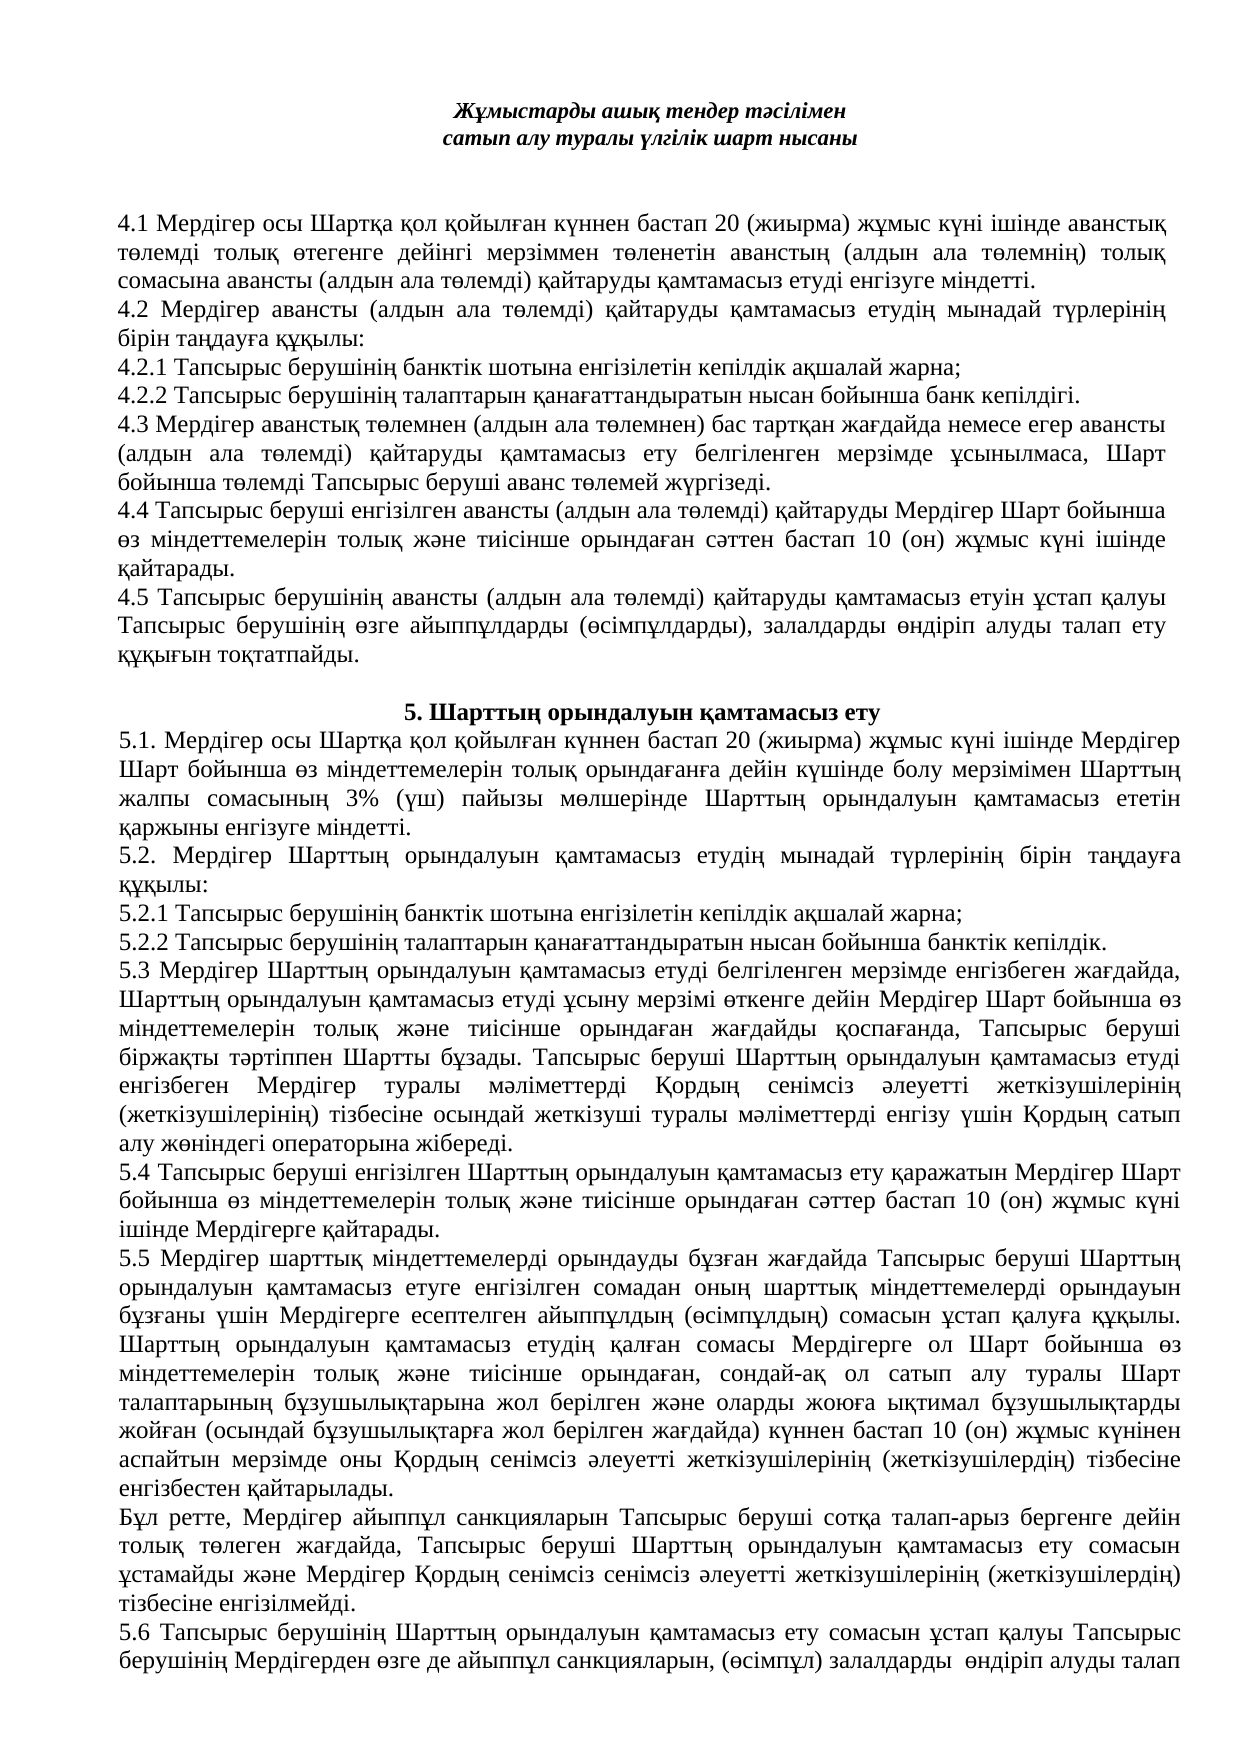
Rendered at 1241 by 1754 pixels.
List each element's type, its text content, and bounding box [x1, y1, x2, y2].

text 4.4 Тапсырыс беруші енгізілген авансты (алдын ала төлемді) қайтаруды Мердігер Шарт бойынша өз міндеттемелерін толық және тиісінше орындаған сәттен бастап 10 (он) жұмыс күні ішінде қайтарады. [117, 495, 1167, 582]
text 4.3 Мердігер аванстық төлемнен (алдын ала төлемнен) бас тартқан жағдайда немесе егер авансты (алдын ала төлемді) қайтаруды қамтамасыз ету белгіленген мерзімде ұсынылмаса, Шарт бойынша төлемді Тапсырыс беруші аванс төлемей жүргізеді. [117, 409, 1167, 495]
text 5.3 Мердігер Шарттың орындалуын қамтамасыз етуді белгіленген мерзімде енгізбеген жағдайда, Шарттың орындалуын қамтамасыз етуді ұсыну мерзімі өткенге дейін Мердігер Шарт бойынша өз міндеттемелерін толық және тиісінше орындаған жағдайды қоспағанда, Тапсырыс беруші біржақты тәртіппен Шартты бұзады. Тапсырыс беруші Шарттың орындалуын қамтамасыз етуді енгізбеген Мердігер туралы мәліметтерді Қордың сенімсіз әлеуетті жеткізушілерінің (жеткізушілерінің) тізбесіне осындай жеткізуші туралы мәліметтерді енгізу үшін Қордың сатып алу жөніндегі операторына жібереді. [119, 955, 1182, 1157]
text 5.2.1 Тапсырыс берушінің банктік шотына енгізілетін кепілдік ақшалай жарна; [119, 898, 1182, 927]
text 5.4 Тапсырыс беруші енгізілген Шарттың орындалуын қамтамасыз ету қаражатын Мердігер Шарт бойынша өз міндеттемелерін толық және тиісінше орындаған сәттер бастап 10 (он) жұмыс күні ішінде Мердігерге қайтарады. [119, 1157, 1182, 1243]
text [119, 1617, 1182, 1674]
text 5.2. Мердігер Шарттың орындалуын қамтамасыз етудің мынадай түрлерінің бірін таңдауға құқылы: [119, 840, 1182, 898]
text 4.5 Тапсырыс берушінің авансты (алдын ала төлемді) қайтаруды қамтамасыз етуін ұстап қалуы Тапсырыс берушінің өзге айыппұлдарды (өсімпұлдарды), залалдарды өндіріп алуды талап ету құқығын тоқтатпайды. [117, 582, 1167, 668]
text 4.1 Мердігер осы Шартқа қол қойылған күннен бастап 20 (жиырма) жұмыс күні ішінде аванстық төлемді толық өтегенге дейінгі мерзіммен төленетін аванстың (алдын ала төлемнің) толық сомасына авансты (алдын ала төлемді) қайтаруды қамтамасыз етуді енгізуге міндетті. [117, 208, 1167, 294]
text 4.2.1 Тапсырыс берушінің банктік шотына енгізілетін кепілдік ақшалай жарна; [117, 352, 1167, 380]
text 5. Шарттың орындалуын қамтамасыз ету [117, 697, 1167, 725]
text 5.2.2 Тапсырыс берушінің талаптарын қанағаттандыратын нысан бойынша банктік кепілдік. [119, 927, 1182, 955]
text 4.2 Мердігер авансты (алдын ала төлемді) қайтаруды қамтамасыз етудің мынадай түрлерінің бірін таңдауға құқылы: [117, 294, 1167, 352]
text Бұл ретте, Мердігер айыппұл санкцияларын Тапсырыс беруші сотқа талап-арыз бергенге дейін толық төлеген жағдайда, Тапсырыс беруші Шарттың орындалуын қамтамасыз ету сомасын ұстамайды және Мердігер Қордың сенімсіз сенімсіз әлеуетті жеткізушілерінің (жеткізушілердің) тізбесіне енгізілмейді. [119, 1502, 1182, 1617]
text 4.2.2 Тапсырыс берушінің талаптарын қанағаттандыратын нысан бойынша банк кепілдігі. [117, 380, 1167, 409]
text 5.1. Мердігер осы Шартқа қол қойылған күннен бастап 20 (жиырма) жұмыс күні ішінде Мердігер Шарт бойынша өз міндеттемелерін толық орындағанға дейін күшінде болу мерзімімен Шарттың жалпы сомасының 3% (үш) пайызы мөлшерінде Шарттың орындалуын қамтамасыз ететін қаржыны енгізуге міндетті. [119, 725, 1182, 840]
text 5.5 Мердігер шарттық міндеттемелерді орындауды бұзған жағдайда Тапсырыс беруші Шарттың орындалуын қамтамасыз етуге енгізілген сомадан оның шарттық міндеттемелерді орындауын бұзғаны үшін Мердігерге есептелген айыппұлдың (өсімпұлдың) сомасын ұстап қалуға құқылы. Шарттың орындалуын қамтамасыз етудің қалған сомасы Мердігерге ол Шарт бойынша өз міндеттемелерін толық және тиісінше орындаған, сондай-ақ ол сатып алу туралы Шарт талаптарының бұзушылықтарына жол берілген және оларды жоюға ықтимал бұзушылықтарды жойған (осындай бұзушылықтарға жол берілген жағдайда) күннен бастап 10 (он) жұмыс күнінен аспайтын мерзімде оны Қордың сенімсіз әлеуетті жеткізушілерінің (жеткізушілердің) тізбесіне енгізбестен қайтарылады. [119, 1243, 1182, 1502]
